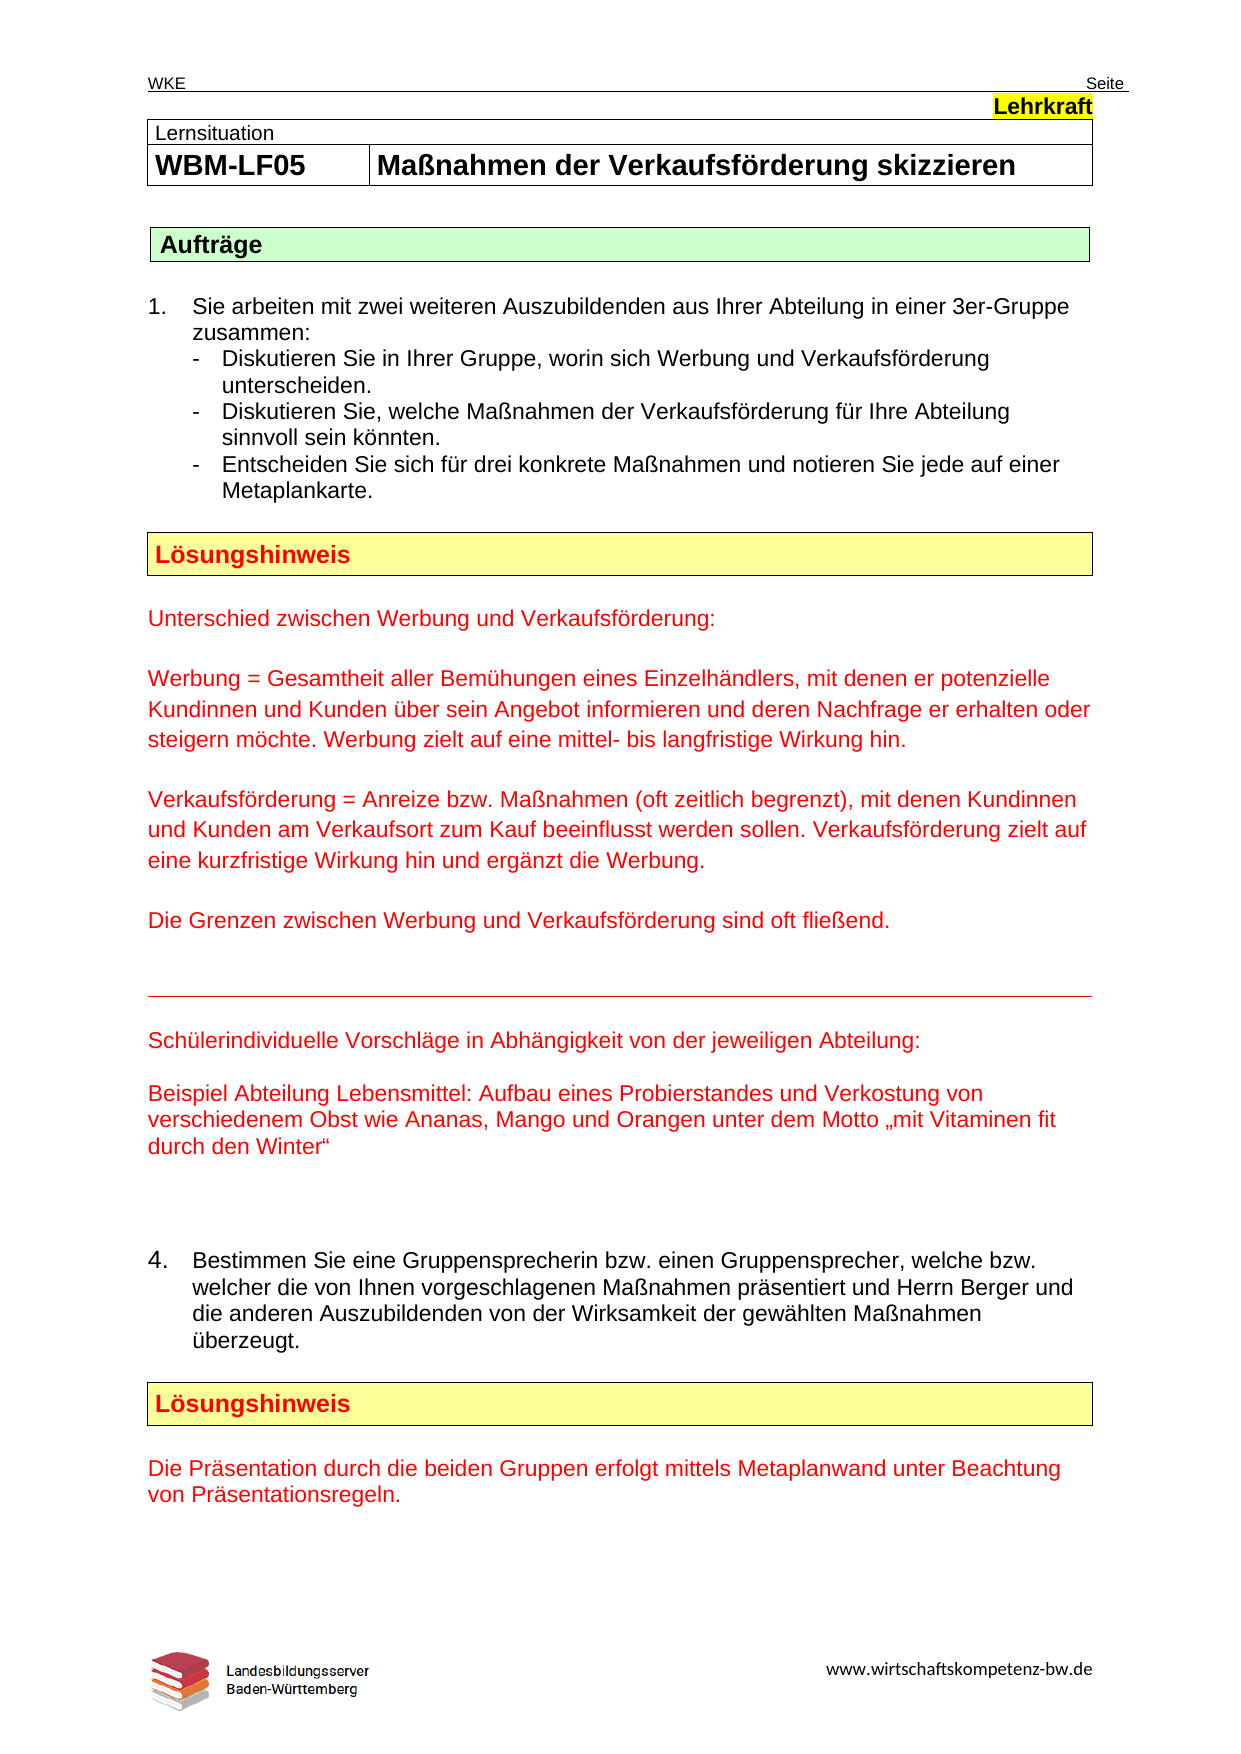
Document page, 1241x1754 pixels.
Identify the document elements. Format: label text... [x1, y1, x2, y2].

list Bestimmen Sie eine Gruppensprecherin bzw. einen Gruppensprecher, welche bzw. welcher die von Ihnen vorgeschlagenen Maßnahmen präsentiert und Herrn Berger und die anderen Auszubildenden von der Wirksamkeit der gewählten Maßnahmen überzeugt. [148, 1245, 1092, 1353]
list Sie arbeiten mit zwei weiteren Auszubildenden aus Ihrer Abteilung in einer 3er-Gruppe zusammen: [148, 293, 1092, 345]
list Diskutieren Sie in Ihrer Gruppe, worin sich Werbung und Verkaufsförderung unterscheiden. [192, 345, 1092, 398]
list Entscheiden Sie sich für drei konkrete Maßnahmen und notieren Sie jede auf einer Metaplankarte. [192, 451, 1092, 503]
text Werbung = Gesamtheit aller Bemühungen eines Einzelhändlers, mit denen er potenzielle Kundinnen und Kunden über sein Angebot informieren und deren Nachfrage er erhalten oder steigern möchte. Werbung zielt auf eine mittel- bis langfristige Wirkung hin. [148, 665, 1092, 752]
table_header Lösungshinweis [148, 533, 1092, 575]
text Schülerindividuelle Vorschläge in Abhängigkeit von der jeweiligen Abteilung: [148, 1027, 1092, 1053]
table_cell WBM-LF05 [148, 145, 369, 185]
text Aufträge [151, 228, 1089, 261]
text Beispiel Abteilung Lebensmittel: Aufbau eines Probierstandes und Verkostung von verschiedenem Obst wie Ananas, Mango und Orangen unter dem Motto „mit Vitaminen fit durch den Winter“ [148, 1080, 1092, 1159]
picture [141, 1641, 376, 1716]
text Verkaufsförderung = Anreize bzw. Maßnahmen (oft zeitlich begrenzt), mit denen Kundinnen und Kunden am Verkaufsort zum Kauf beeinflusst werden sollen. Verkaufsförderung zielt auf eine kurzfristige Wirkung hin und ergänzt die Werbung. [148, 786, 1092, 873]
list Diskutieren Sie, welche Maßnahmen der Verkaufsförderung für Ihre Abteilung sinnvoll sein könnten. [192, 398, 1092, 451]
table_header Lösungshinweis [148, 1383, 1092, 1425]
table_header Lernsituation [148, 120, 1092, 144]
table_cell Maßnahmen der Verkaufsförderung skizzieren [370, 145, 1092, 185]
text Unterschied zwischen Werbung und Verkaufsförderung: [148, 605, 1092, 631]
text Die Präsentation durch die beiden Gruppen erfolgt mittels Metaplanwand unter Beachtung von Präsentationsregeln. [148, 1454, 1092, 1507]
text Die Grenzen zwischen Werbung und Verkaufsförderung sind oft fließend. [148, 907, 1092, 933]
